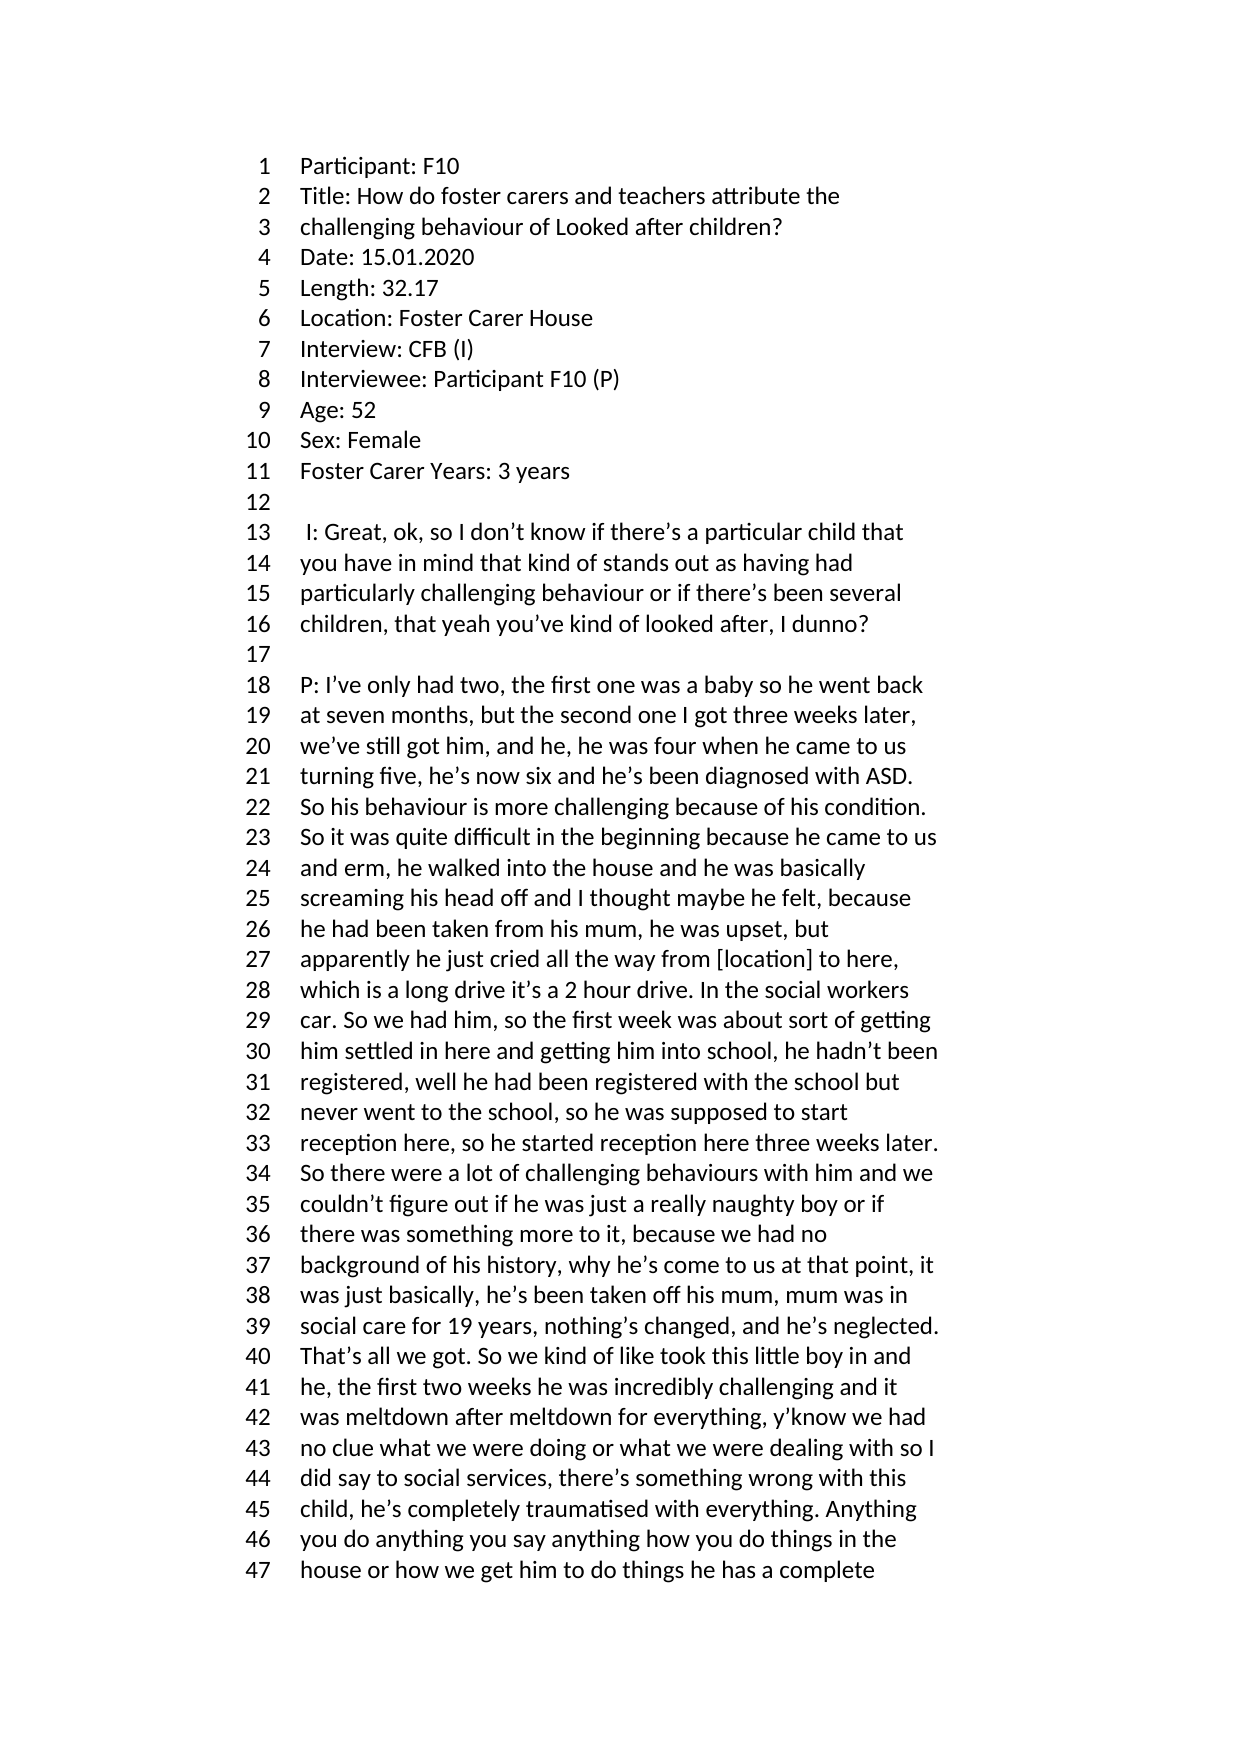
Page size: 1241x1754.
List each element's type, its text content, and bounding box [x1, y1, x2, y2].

text Participant: F10 [300, 150, 940, 181]
text Sex: Female [300, 425, 940, 455]
text Date: 15.01.2020 [300, 242, 940, 272]
text Age: 52 [300, 394, 940, 425]
text Location: Foster Carer House [300, 303, 940, 333]
text Interview: CFB (I) [300, 333, 940, 364]
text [300, 669, 940, 1584]
text I: Great, ok, so I don’t know if there’s a particular child that you have in mind that kind of stands out as having had particularly challenging behaviour or if there’s been several children, that yeah you’ve kind of looked after, I dunno? [300, 516, 940, 638]
text Foster Carer Years: 3 years [300, 455, 940, 486]
text Length: 32.17 [300, 272, 940, 303]
text Title: How do foster carers and teachers attribute the challenging behaviour of Looked after children? [300, 181, 940, 242]
text Interviewee: Participant F10 (P) [300, 364, 940, 394]
